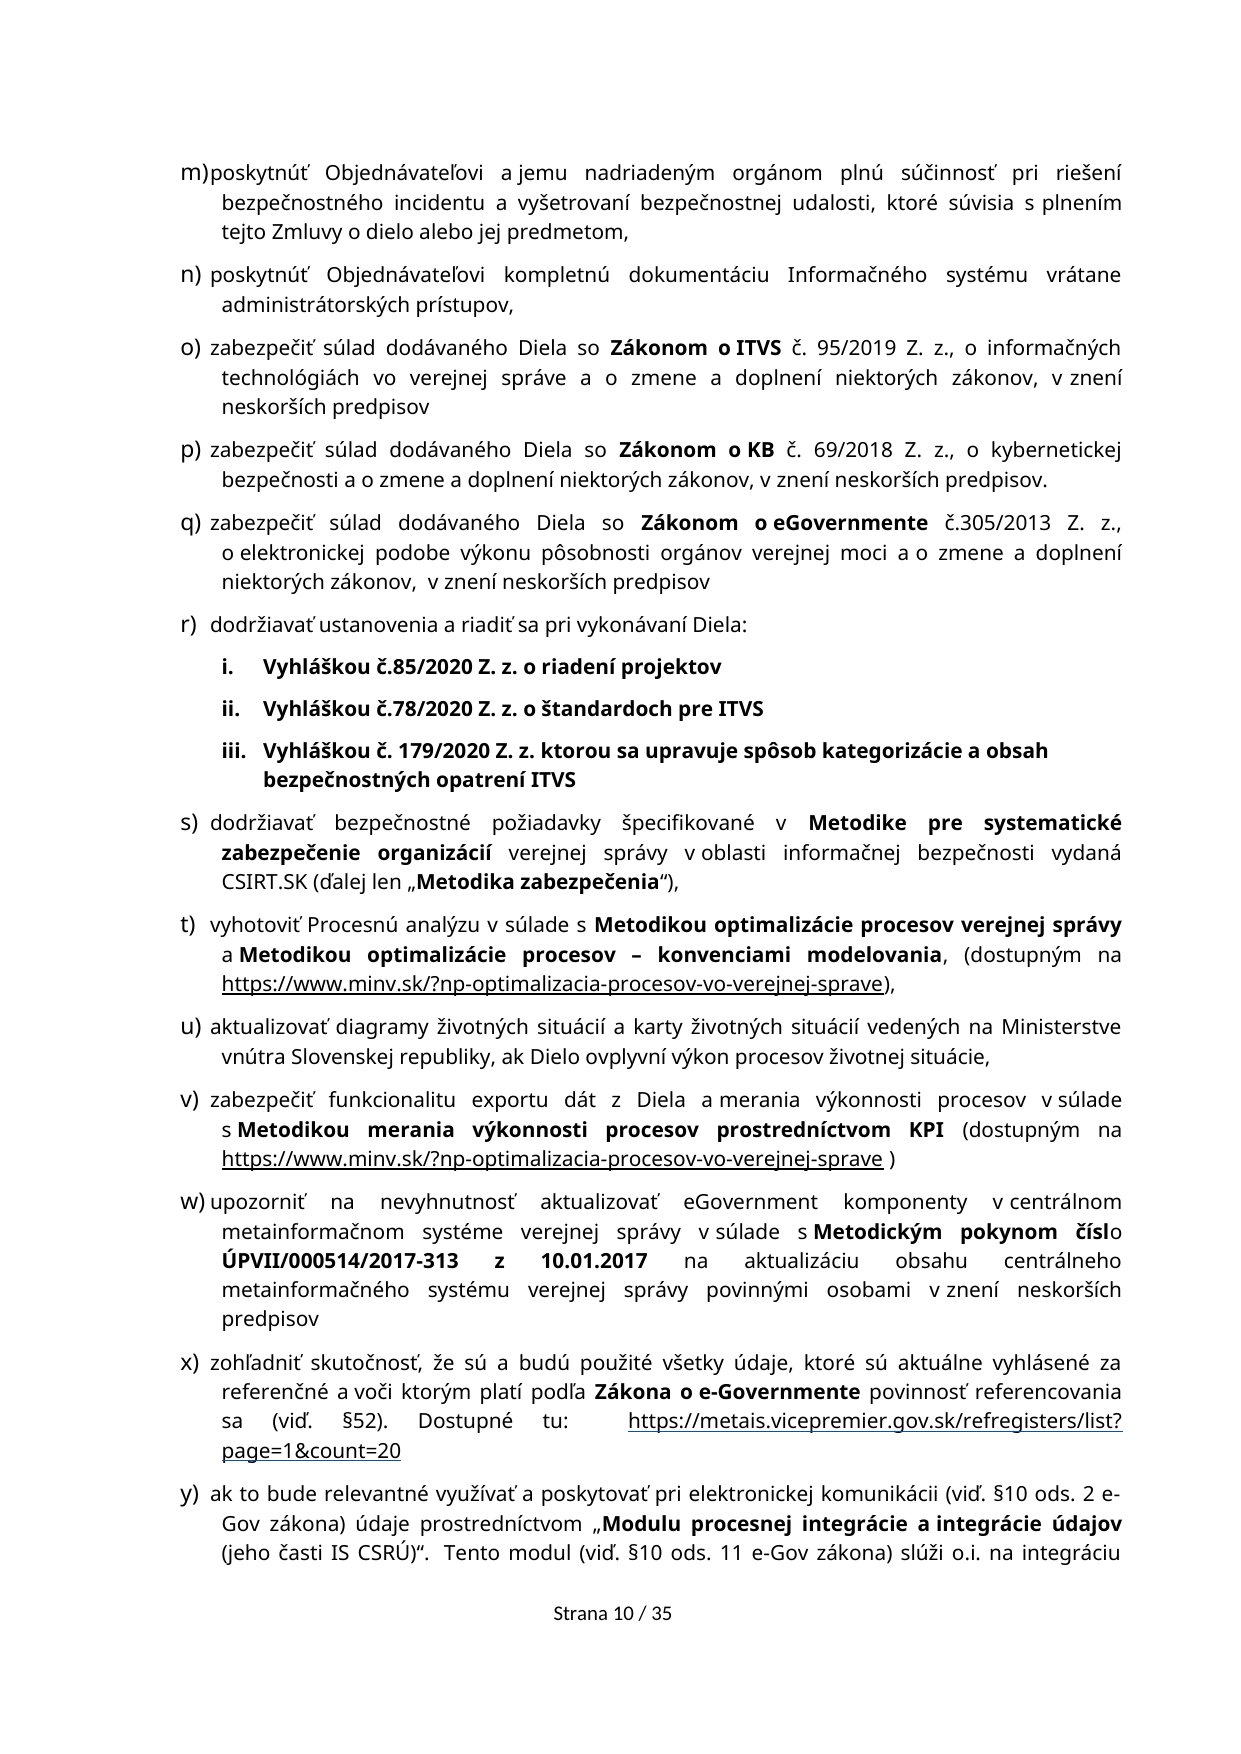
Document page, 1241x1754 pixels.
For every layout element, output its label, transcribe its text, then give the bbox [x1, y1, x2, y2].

list aktualizovať diagramy životných situácií a karty životných situácií vedených na Ministerstve vnútra Slovenskej republiky, ak Dielo ovplyvní výkon procesov životnej situácie, [180, 1010, 1122, 1071]
list dodržiavať bezpečnostné požiadavky špecifikované v Metodike pre systematické zabezpečenie organizácií verejnej správy v oblasti informačnej bezpečnosti vydaná CSIRT.SK (ďalej len „Metodika zabezpečenia“), [180, 806, 1122, 896]
list zabezpečiť súlad dodávaného Diela so Zákonom o KB č. 69/2018 Z. z., o kybernetickej bezpečnosti a o zmene a doplnení niektorých zákonov, v znení neskorších predpisov. [180, 433, 1122, 493]
list Vyhláškou č.85/2020 Z. z. o riadení projektov [221, 652, 1122, 681]
list poskytnúť Objednávateľovi kompletnú dokumentáciu Informačného systému vrátane administrátorských prístupov, [180, 258, 1122, 318]
list Vyhláškou č.78/2020 Z. z. o štandardoch pre ITVS [221, 693, 1122, 723]
list zabezpečiť súlad dodávaného Diela so Zákonom o ITVS č. 95/2019 Z. z., o informačných technológiách vo verejnej správe a o zmene a doplnení niektorých zákonov, v znení neskorších predpisov [180, 331, 1122, 421]
list zohľadniť skutočnosť, že sú a budú použité všetky údaje, ktoré sú aktuálne vyhlásené za referenčné a voči ktorým platí podľa Zákona o e-Governmente povinnosť referencovania sa (viď. §52). Dostupné tu: https://metais.vicepremier.gov.sk/refregisters/list?page=1&count=20 [180, 1346, 1122, 1464]
list zabezpečiť funkcionalitu exportu dát z Diela a merania výkonnosti procesov v súlade s Metodikou merania výkonnosti procesov prostredníctvom KPI (dostupným na https://www.minv.sk/?np-optimalizacia-procesov-vo-verejnej-sprave ) [180, 1083, 1122, 1173]
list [180, 1477, 1122, 1566]
list vyhotoviť Procesnú analýzu v súlade s Metodikou optimalizácie procesov verejnej správy a Metodikou optimalizácie procesov – konvenciami modelovania, (dostupným na https://www.minv.sk/?np-optimalizacia-procesov-vo-verejnej-sprave), [180, 908, 1122, 998]
list Vyhláškou č. 179/2020 Z. z. ktorou sa upravuje spôsob kategorizácie a obsah bezpečnostných opatrení ITVS [221, 735, 1122, 793]
list upozorniť na nevyhnutnosť aktualizovať eGovernment komponenty v centrálnom metainformačnom systéme verejnej správy v súlade s Metodickým pokynom číslo ÚPVII/000514/2017-313 z 10.01.2017 na aktualizáciu obsahu centrálneho metainformačného systému verejnej správy povinnými osobami v znení neskorších predpisov [180, 1185, 1122, 1333]
list poskytnúť Objednávateľovi a jemu nadriadeným orgánom plnú súčinnosť pri riešení bezpečnostného incidentu a vyšetrovaní bezpečnostnej udalosti, ktoré súvisia s plnením tejto Zmluvy o dielo alebo jej predmetom, [180, 156, 1122, 246]
list dodržiavať ustanovenia a riadiť sa pri vykonávaní Diela: [180, 608, 1122, 639]
list zabezpečiť súlad dodávaného Diela so Zákonom o eGovernmente č.305/2013 Z. z., o elektronickej podobe výkonu pôsobnosti orgánov verejnej moci a o zmene a doplnení niektorých zákonov, v znení neskorších predpisov [180, 506, 1122, 596]
